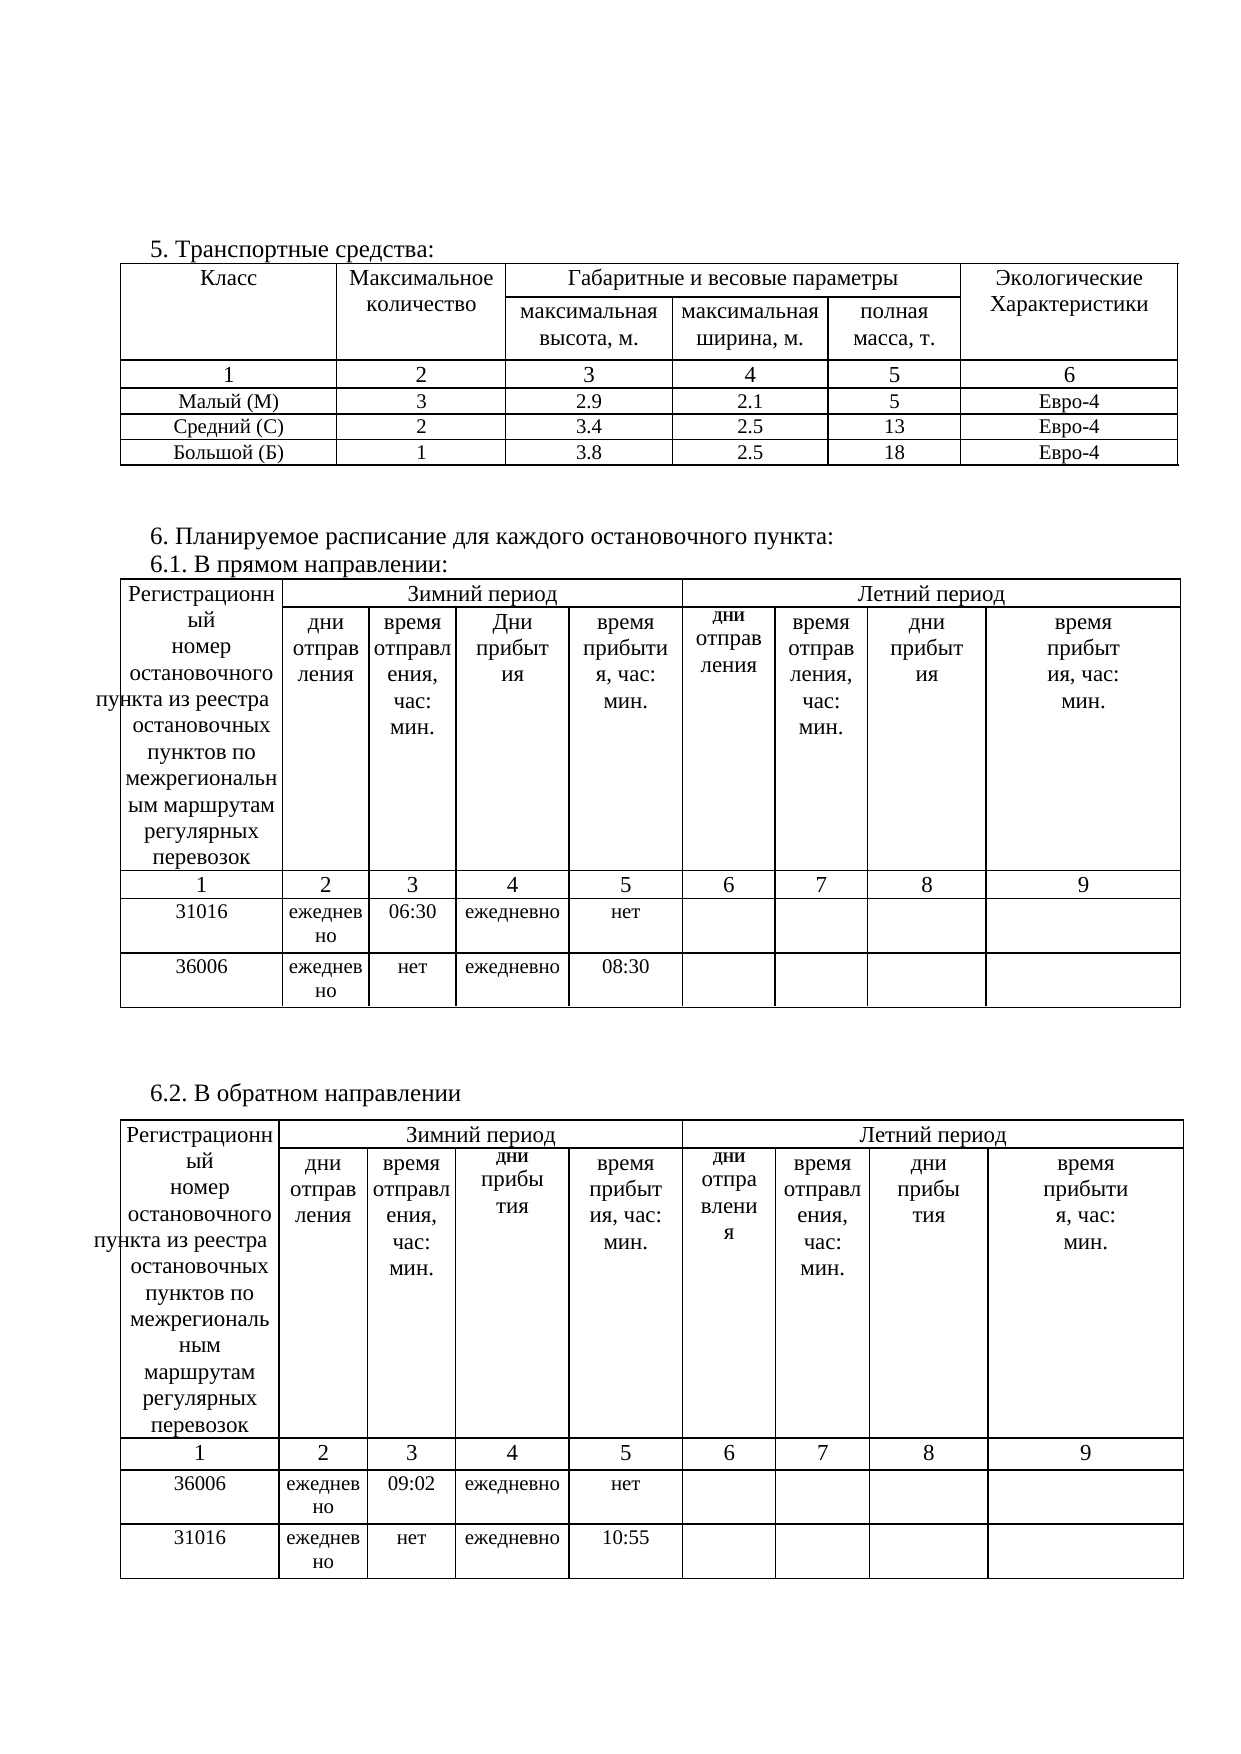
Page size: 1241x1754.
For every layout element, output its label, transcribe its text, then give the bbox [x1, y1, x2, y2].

table_cell ежедневно [280, 1471, 367, 1523]
table_cell 8 [868, 871, 985, 898]
table_cell ежедневно [456, 1471, 568, 1523]
table_cell 3 [337, 389, 505, 413]
table_cell время отправл ения, час: мин. [368, 1149, 455, 1437]
table_cell 1 [121, 1439, 278, 1469]
table_cell ДНИ отпра влени я [683, 1149, 775, 1437]
table_cell [870, 1471, 987, 1523]
table_cell время прибыт ия, час: мин. [987, 608, 1180, 870]
table_cell [683, 954, 774, 1006]
table_cell 6 [961, 361, 1177, 387]
table_cell 4 [456, 1439, 568, 1469]
table_cell 2 [283, 871, 368, 898]
table_cell 09:02 [368, 1471, 455, 1523]
table_cell 1 [121, 871, 282, 898]
table_cell [776, 1525, 869, 1578]
table_cell [683, 1525, 775, 1578]
table_cell дни отправ ления [283, 608, 368, 870]
table_cell 2.5 [673, 415, 827, 438]
table_cell 2.5 [673, 440, 827, 464]
table_cell время отправл ения, час: мин. [370, 608, 455, 870]
table_cell 3 [368, 1439, 455, 1469]
table_cell 4 [673, 361, 827, 387]
table_cell время прибыти я, час: мин. [570, 608, 682, 870]
table_cell нет [368, 1525, 455, 1578]
table_cell [989, 1471, 1183, 1523]
table_cell дни прибы тия [870, 1149, 987, 1437]
table_cell ежедневно [283, 899, 368, 952]
table_cell 1 [337, 440, 505, 464]
table_cell нет [570, 899, 682, 952]
table_cell дни прибыт ия [868, 608, 985, 870]
table_cell [868, 954, 985, 1006]
table_cell время прибыти я, час: мин. [989, 1149, 1183, 1437]
table_cell ежедневно [456, 1525, 568, 1578]
text 6.2. В обратном направлении [150, 1078, 1090, 1107]
table_cell Евро-4 [961, 415, 1177, 438]
table_cell 06:30 [370, 899, 455, 952]
table_cell 6 [683, 871, 774, 898]
table_cell Средний (С) [121, 415, 336, 438]
table_cell 2.1 [673, 389, 827, 413]
table_cell 36006 [121, 954, 282, 1006]
table_header Зимний период [283, 580, 682, 606]
table_cell Дни прибыт ия [457, 608, 568, 870]
table_cell время отправ ления, час: мин. [776, 608, 867, 870]
table_header Летний период [683, 580, 1180, 606]
table_cell нет [370, 954, 455, 1006]
table_cell [683, 899, 774, 952]
table_cell 18 [829, 440, 960, 464]
table_cell 3.8 [506, 440, 672, 464]
table_cell максимальная высота, м. [506, 298, 672, 359]
text 5. Транспортные средства: [150, 234, 1090, 263]
table_cell [987, 954, 1180, 1006]
table_header Габаритные и весовые параметры [506, 264, 960, 296]
table_cell 2.9 [506, 389, 672, 413]
table_cell 3.4 [506, 415, 672, 438]
table_cell [776, 1471, 869, 1523]
table_cell 6 [683, 1439, 775, 1469]
text 6. Планируемое расписание для каждого остановочного пункта: [150, 521, 1090, 549]
table_cell 5 [570, 1439, 682, 1469]
table_cell 31016 [121, 899, 282, 952]
table_header Регистрационный номер остановочного пункта из реестра остановочных пунктов по межрегиональным маршрутам регулярных перевозок [121, 580, 282, 870]
table_cell 9 [987, 871, 1180, 898]
table_cell полная масса, т. [829, 298, 960, 359]
table_cell ежедневно [457, 954, 568, 1006]
table_cell ДНИ отправ ления [683, 608, 774, 870]
table_cell время отправл ения, час: мин. [776, 1149, 869, 1437]
table_cell 5 [570, 871, 682, 898]
table_cell 3 [370, 871, 455, 898]
table_header Зимний период [280, 1121, 682, 1147]
table_header Регистрационный номер остановочного пункта из реестра остановочных пунктов по межрегиональным маршрутам регулярных перевозок [121, 1121, 278, 1437]
table_cell 2 [337, 361, 505, 387]
table_cell время прибыт ия, час: мин. [570, 1149, 682, 1437]
table_cell [868, 899, 985, 952]
table_cell 2 [280, 1439, 367, 1469]
table_cell Евро-4 [961, 389, 1177, 413]
table_cell 2 [337, 415, 505, 438]
table_cell 13 [829, 415, 960, 438]
table_cell максимальная ширина, м. [673, 298, 827, 359]
table_cell 10:55 [570, 1525, 682, 1578]
table_cell дни отправ ления [280, 1149, 367, 1437]
table_header Летний период [683, 1121, 1183, 1147]
table_cell нет [570, 1471, 682, 1523]
table_cell ежедневно [457, 899, 568, 952]
table_cell 5 [829, 361, 960, 387]
table_cell 08:30 [570, 954, 682, 1006]
table_cell Малый (М) [121, 389, 336, 413]
table_cell [987, 899, 1180, 952]
table_cell [870, 1525, 987, 1578]
table_cell [683, 1471, 775, 1523]
text 6.1. В прямом направлении: [150, 549, 1090, 578]
table_cell 7 [776, 871, 867, 898]
table_header Класс [121, 264, 336, 359]
table_cell 1 [121, 361, 336, 387]
table_cell ежедневно [283, 954, 368, 1006]
table_header Максимальное количество [337, 264, 505, 359]
table_cell 8 [870, 1439, 987, 1469]
table_cell Евро-4 [961, 440, 1177, 464]
table_cell 31016 [121, 1525, 278, 1578]
table_cell [989, 1525, 1183, 1578]
table_cell 7 [776, 1439, 869, 1469]
table_cell [776, 899, 867, 952]
table_cell 5 [829, 389, 960, 413]
table_cell 4 [457, 871, 568, 898]
table_cell [776, 954, 867, 1006]
table_cell ДНИ прибы тия [456, 1149, 568, 1437]
table_cell 9 [989, 1439, 1183, 1469]
table_cell 3 [506, 361, 672, 387]
table_cell Большой (Б) [121, 440, 336, 464]
table_header Экологические Характеристики [961, 264, 1177, 359]
table_cell 36006 [121, 1471, 278, 1523]
table_cell ежедневно [280, 1525, 367, 1578]
